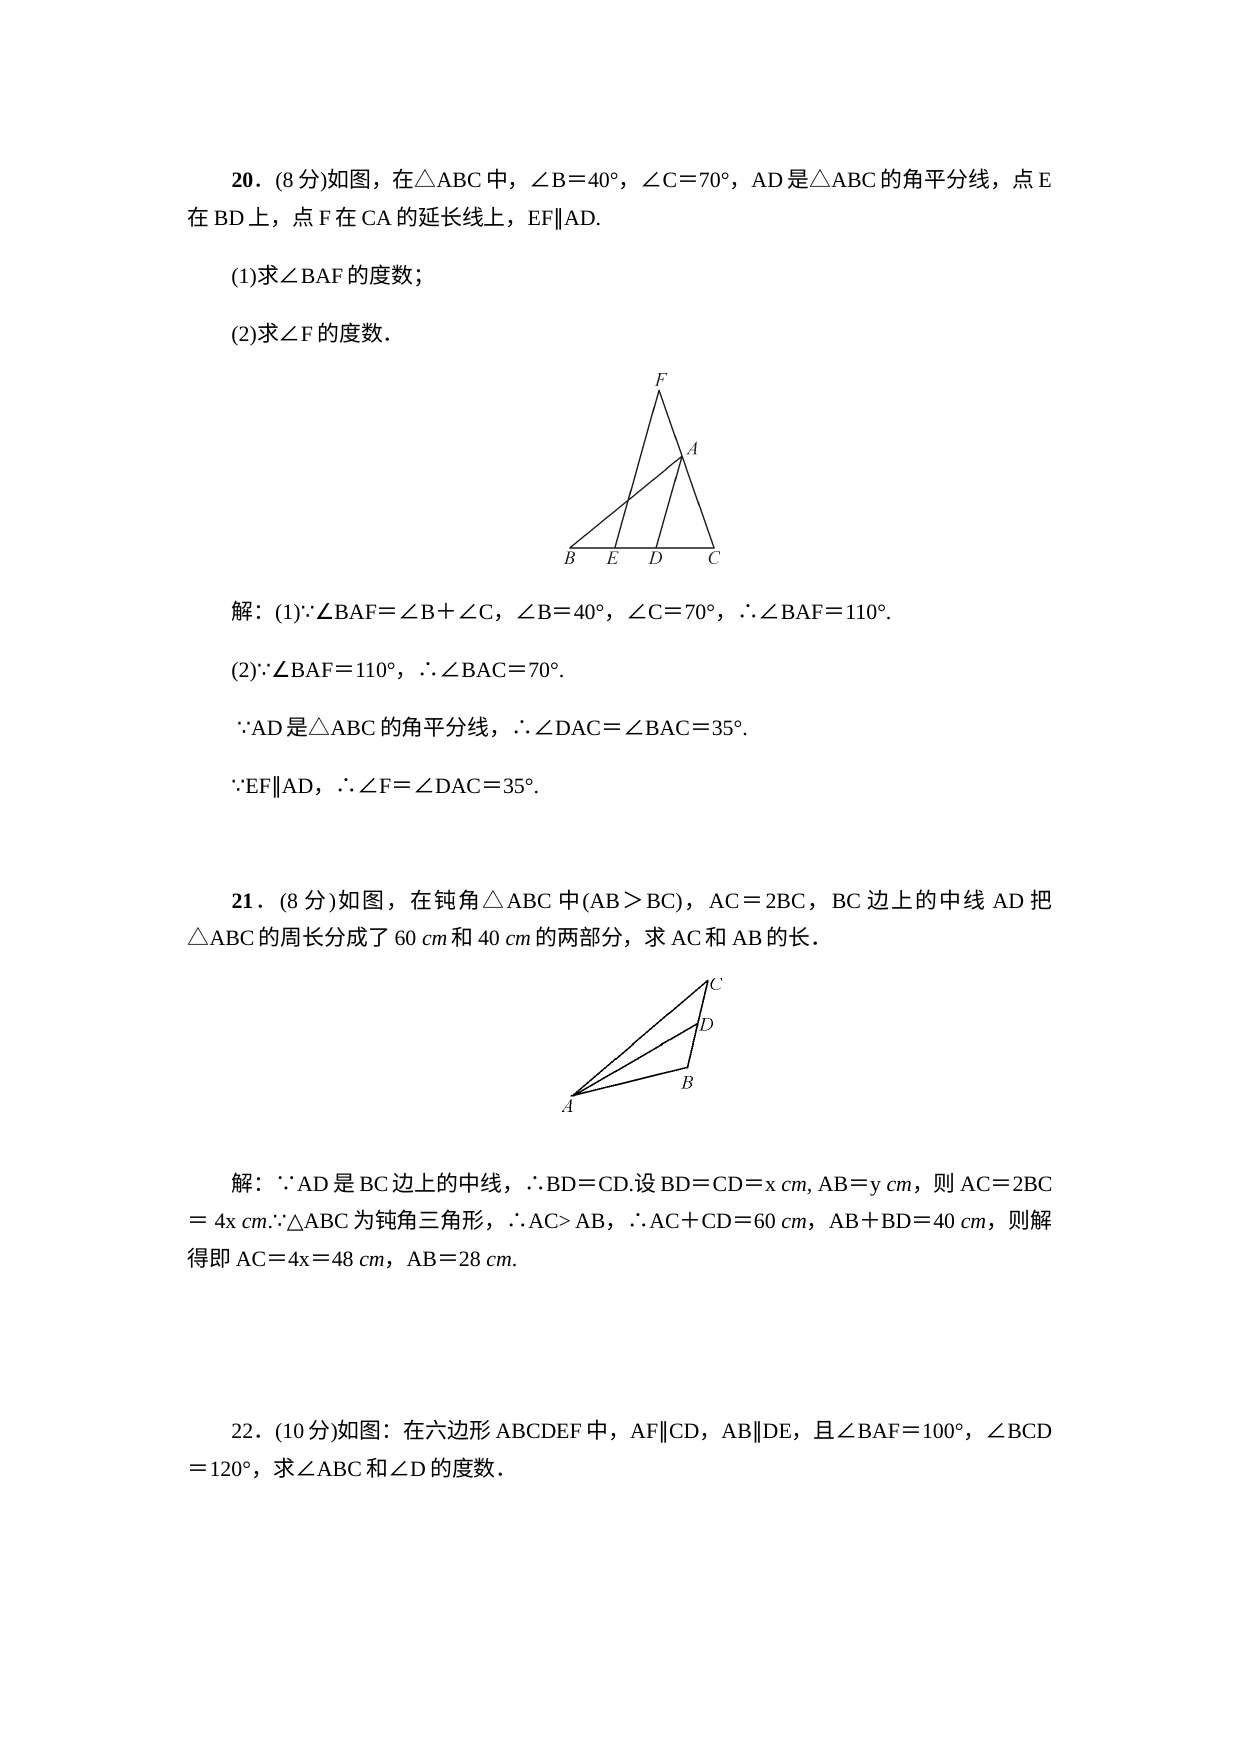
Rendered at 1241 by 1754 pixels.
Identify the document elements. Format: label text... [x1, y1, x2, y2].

text (2)求∠F的度数． [187, 315, 1053, 348]
picture [563, 373, 720, 564]
text ∵AD是△ABC的角平分线，∴∠DAC＝∠BAC＝35°. [187, 709, 1053, 742]
text 21．(8分)如图，在钝角△ABC中(AB＞BC)，AC＝2BC，BC边上的中线AD把△ABC的周长分成了60 cm和40 cm的两部分，求AC和AB的长． [187, 883, 1053, 952]
text 22．(10分)如图：在六边形ABCDEF中，AF∥CD，AB∥DE，且∠BAF＝100°，∠BCD＝120°，求∠ABC和∠D的度数． [187, 1413, 1053, 1483]
text (1)求∠BAF的度数； [187, 257, 1053, 290]
text (2)∵∠BAF＝110°，∴∠BAC＝70°. [187, 652, 1053, 684]
text ∵EF∥AD，∴∠F＝∠DAC＝35°. [187, 768, 1053, 800]
text 解：(1)∵∠BAF＝∠B＋∠C，∠B＝40°，∠C＝70°，∴∠BAF＝110°. [187, 593, 1053, 626]
text 20．(8分)如图，在△ABC中，∠B＝40°，∠C＝70°，AD是△ABC的角平分线，点E在BD上，点F在CA的延长线上，EF∥AD. [187, 162, 1053, 232]
picture [561, 978, 723, 1112]
text 解：∵AD是BC边上的中线，∴BD＝CD.设BD＝CD＝x cm, AB＝y cm，则AC＝2BC＝ 4x cm.∵△ABC为钝角三角形，∴AC> AB，∴AC＋CD＝60 cm，AB＋BD＝40 cm，则解得即AC＝4x＝48 cm，AB＝28 cm. [187, 1166, 1053, 1273]
